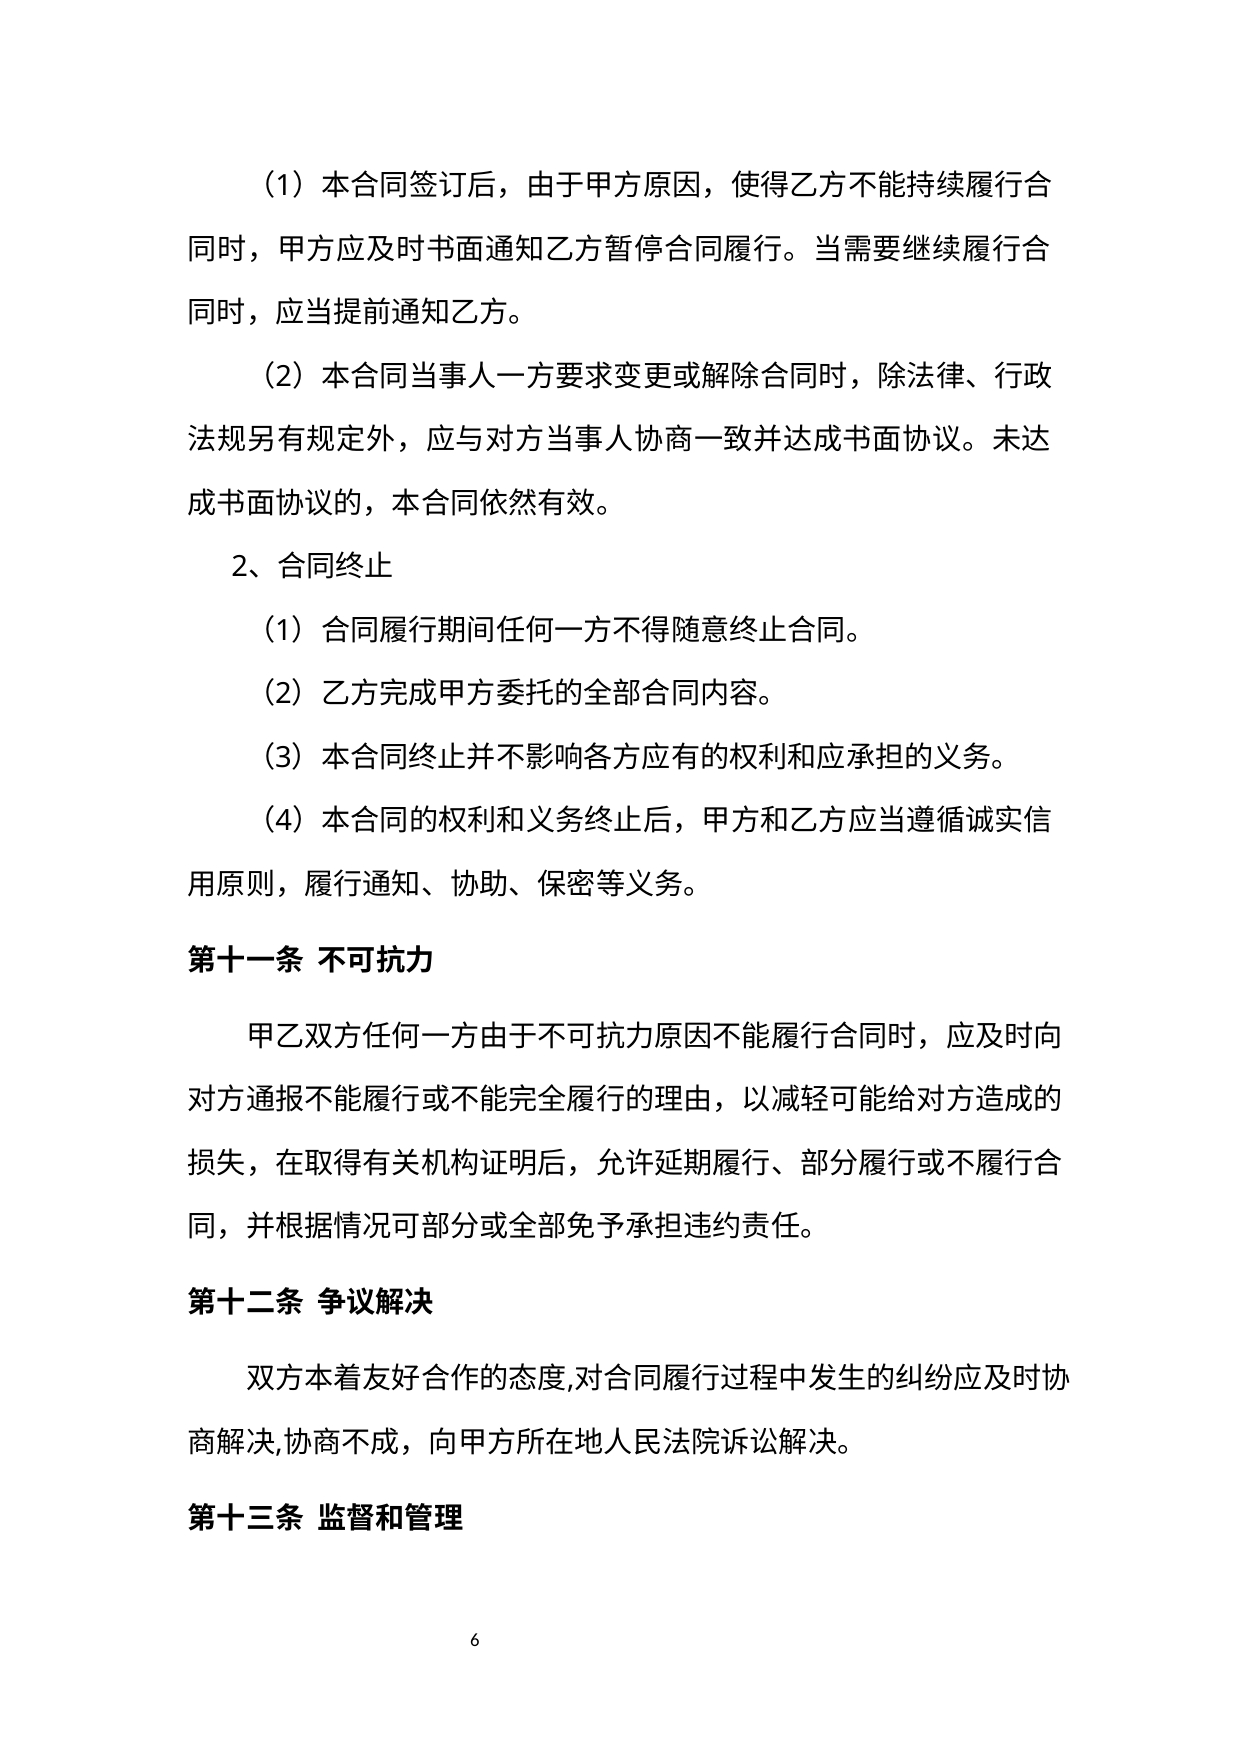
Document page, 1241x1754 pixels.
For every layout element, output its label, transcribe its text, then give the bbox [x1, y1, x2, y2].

text 甲乙双方任何一方由于不可抗力原因不能履行合同时，应及时向对方通报不能履行或不能完全履行的理由，以减轻可能给对方造成的损失，在取得有关机构证明后，允许延期履行、部分履行或不履行合同，并根据情况可部分或全部免予承担违约责任。 [187, 1012, 1073, 1245]
text 双方本着友好合作的态度,对合同履行过程中发生的纠纷应及时协商解决,协商不成，向甲方所在地人民法院诉讼解决。 [187, 1354, 1073, 1461]
text 2、合同终止 [231, 543, 1053, 585]
text （2）本合同当事人一方要求变更或解除合同时，除法律、行政法规另有规定外，应与对方当事人协商一致并达成书面协议。未达成书面协议的，本合同依然有效。 [187, 352, 1053, 522]
text （1）合同履行期间任何一方不得随意终止合同。 [187, 606, 1053, 649]
text 第十一条 不可抗力 [187, 936, 1053, 979]
text 第十二条 争议解决 [187, 1279, 1053, 1321]
text （4）本合同的权利和义务终止后，甲方和乙方应当遵循诚实信用原则，履行通知、协助、保密等义务。 [187, 797, 1053, 903]
text （1）本合同签订后，由于甲方原因，使得乙方不能持续履行合同时，甲方应及时书面通知乙方暂停合同履行。当需要继续履行合同时，应当提前通知乙方。 [187, 162, 1053, 331]
text （2）乙方完成甲方委托的全部合同内容。 [187, 670, 1053, 712]
text （3）本合同终止并不影响各方应有的权利和应承担的义务。 [187, 733, 1053, 776]
text 第十三条 监督和管理 [187, 1494, 1053, 1536]
